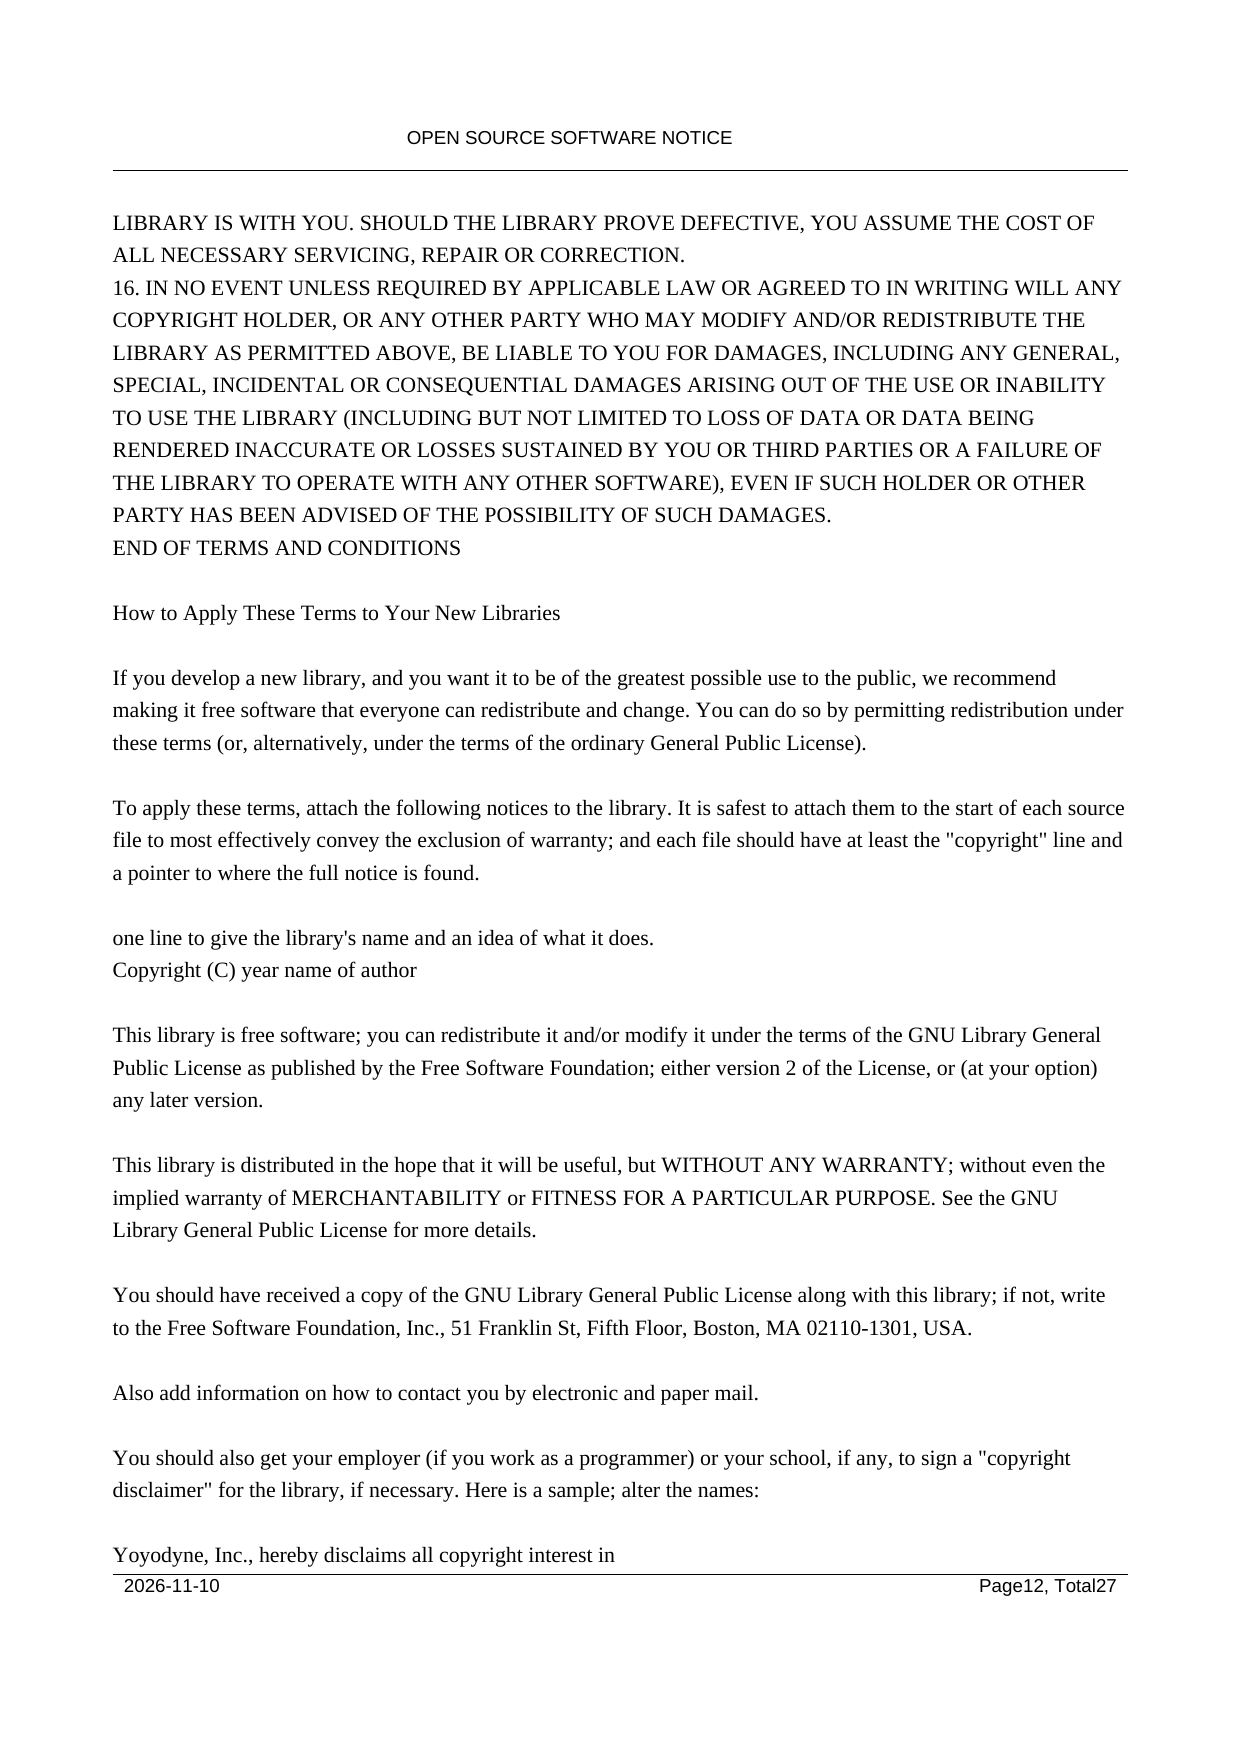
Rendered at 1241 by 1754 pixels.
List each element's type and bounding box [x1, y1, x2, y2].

text [112, 206, 1128, 1571]
